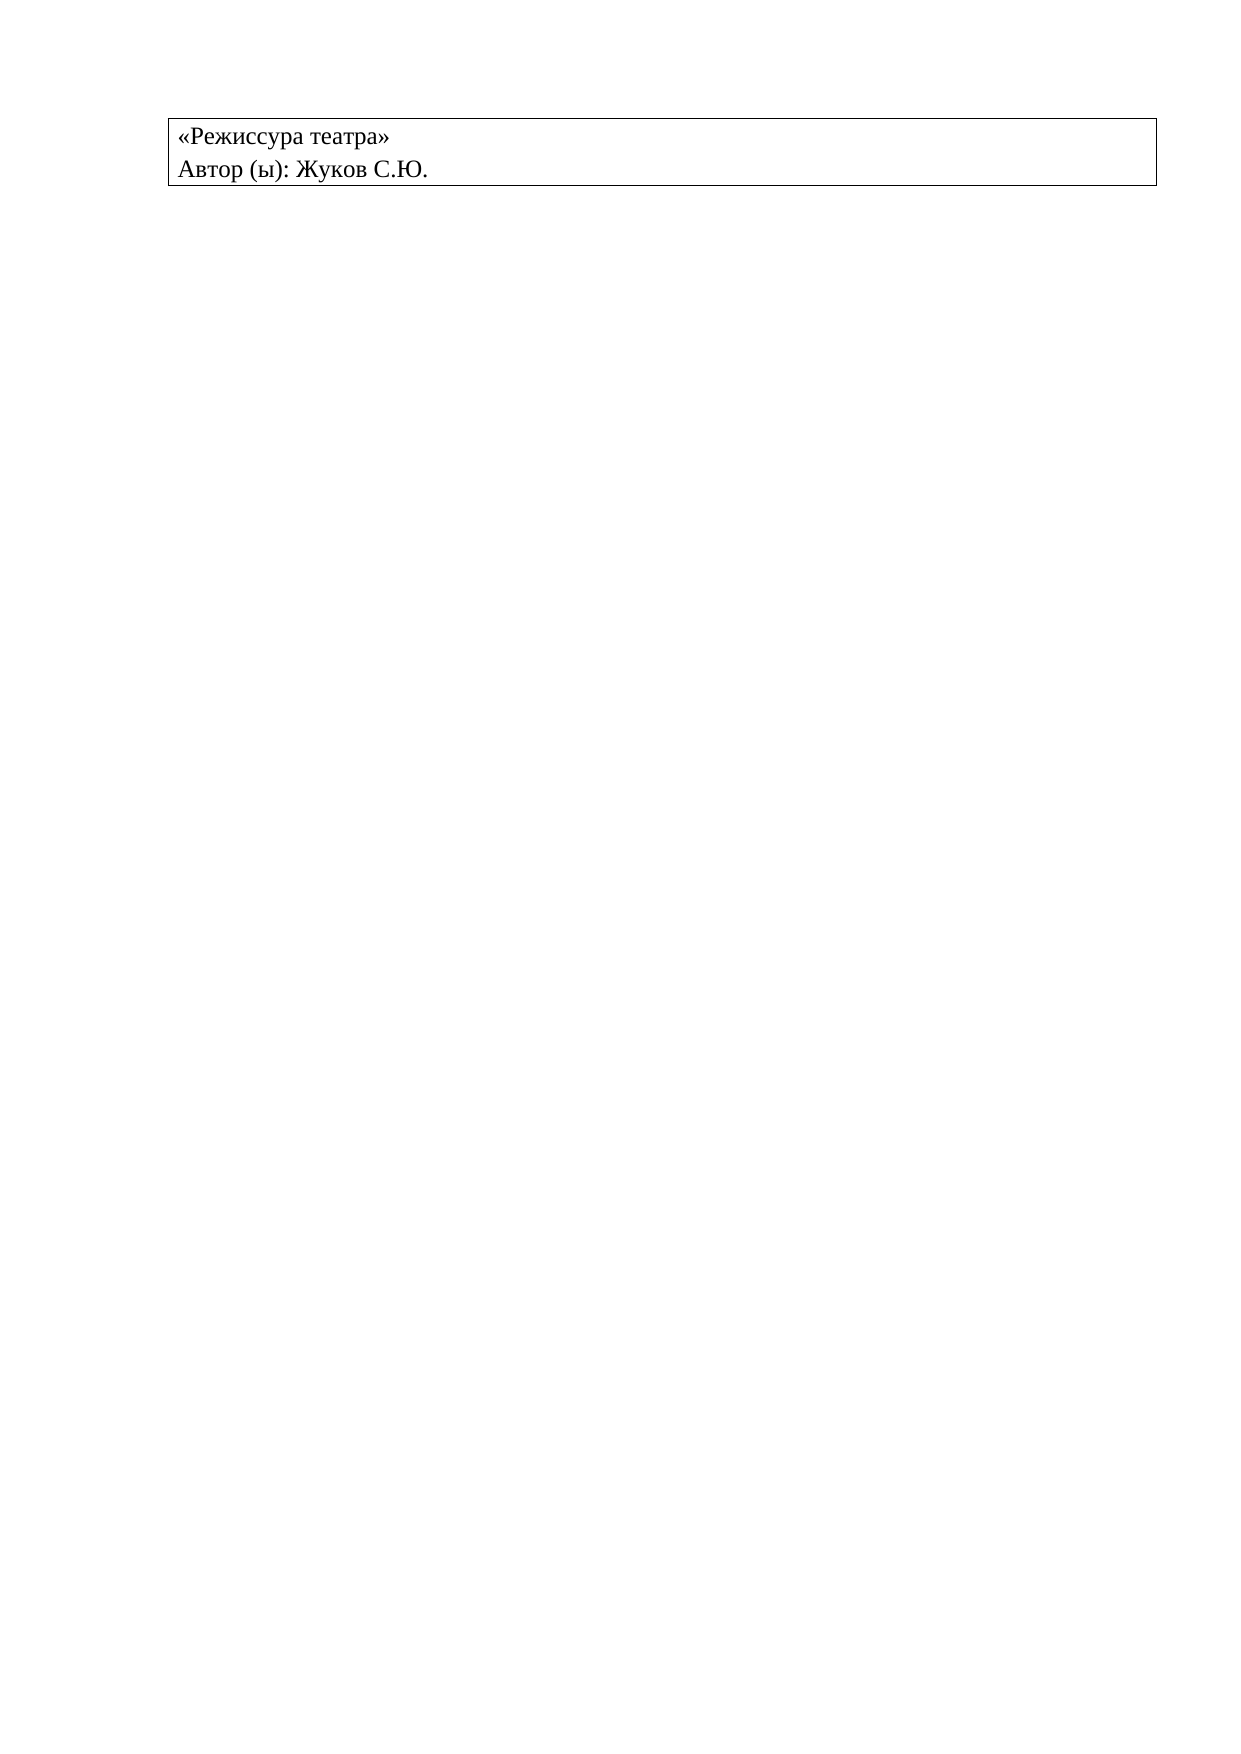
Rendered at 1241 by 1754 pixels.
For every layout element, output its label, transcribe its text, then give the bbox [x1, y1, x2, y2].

text «Режиссура театра» [169, 119, 1156, 150]
text Автор (ы): Жуков С.Ю. [169, 151, 1156, 185]
